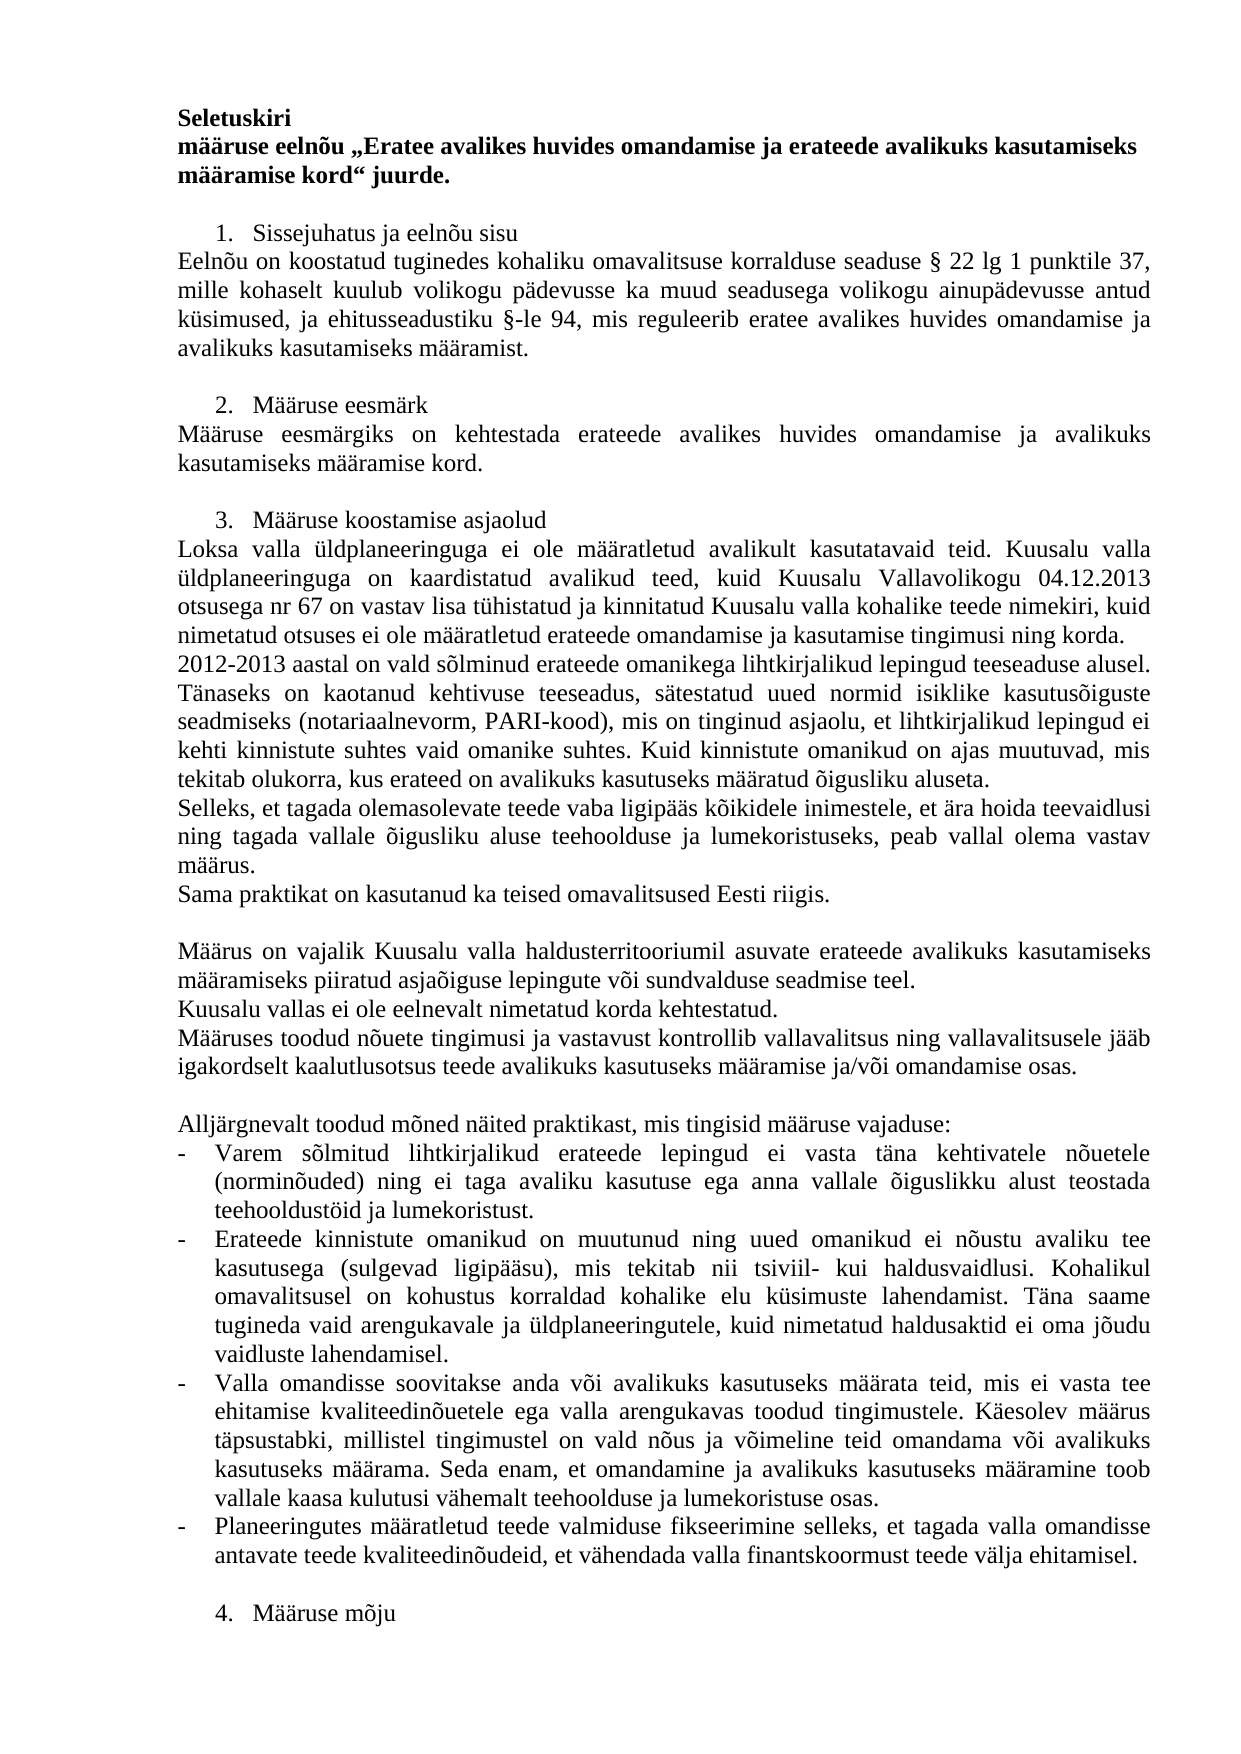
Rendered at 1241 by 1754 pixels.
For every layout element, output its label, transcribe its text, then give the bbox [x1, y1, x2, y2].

text Alljärgnevalt toodud mõned näited praktikast, mis tingisid määruse vajaduse: [177, 1109, 1152, 1138]
text 2012-2013 aastal on vald sõlminud erateede omanikega lihtkirjalikud lepingud teeseaduse alusel. Tänaseks on kaotanud kehtivuse teeseadus, sätestatud uued normid isiklike kasutusõiguste seadmiseks (notariaalnevorm, PARI-kood), mis on tinginud asjaolu, et lihtkirjalikud lepingud ei kehti kinnistute suhtes vaid omanike suhtes. Kuid kinnistute omanikud on ajas muutuvad, mis tekitab olukorra, kus erateed on avalikuks kasutuseks määratud õigusliku aluseta. [177, 649, 1152, 793]
text Määruses toodud nõuete tingimusi ja vastavust kontrollib vallavalitsus ning vallavalitsusele jääb igakordselt kaalutlusotsus teede avalikuks kasutuseks määramise ja/või omandamise osas. [177, 1023, 1152, 1080]
list Varem sõlmitud lihtkirjalikud erateede lepingud ei vasta täna kehtivatele nõuetele (norminõuded) ning ei taga avaliku kasutuse ega anna vallale õiguslikku alust teostada teehooldustöid ja lumekoristust. [177, 1138, 1152, 1224]
text määruse eelnõu „Eratee avalikes huvides omandamise ja erateede avalikuks kasutamiseks määramise kord“ juurde. [177, 131, 1152, 189]
text Sama praktikat on kasutanud ka teised omavalitsused Eesti riigis. [177, 879, 1152, 908]
list Sissejuhatus ja eelnõu sisu [215, 218, 1152, 246]
list Planeeringutes määratletud teede valmiduse fikseerimine selleks, et tagada valla omandisse antavate teede kvaliteedinõudeid, et vähendada valla finantskoormust teede välja ehitamisel. [177, 1511, 1152, 1569]
list Valla omandisse soovitakse anda või avalikuks kasutuseks määrata teid, mis ei vasta tee ehitamise kvaliteedinõuetele ega valla arengukavas toodud tingimustele. Käesolev määrus täpsustabki, millistel tingimustel on vald nõus ja võimeline teid omandama või avalikuks kasutuseks määrama. Seda enam, et omandamine ja avalikuks kasutuseks määramine toob vallale kaasa kulutusi vähemalt teehoolduse ja lumekoristuse osas. [177, 1368, 1152, 1511]
text Määrus on vajalik Kuusalu valla haldusterritooriumil asuvate erateede avalikuks kasutamiseks määramiseks piiratud asjaõiguse lepingute või sundvalduse seadmise teel. [177, 936, 1152, 994]
list Määruse koostamise asjaolud [215, 505, 1152, 534]
text Kuusalu vallas ei ole eelnevalt nimetatud korda kehtestatud. [177, 994, 1152, 1023]
text Selleks, et tagada olemasolevate teede vaba ligipääs kõikidele inimestele, et ära hoida teevaidlusi ning tagada vallale õigusliku aluse teehoolduse ja lumekoristuseks, peab vallal olema vastav määrus. [177, 793, 1152, 879]
list Määruse mõju [215, 1598, 1152, 1626]
list Määruse eesmärk [215, 390, 1152, 419]
text Määruse eesmärgiks on kehtestada erateede avalikes huvides omandamise ja avalikuks kasutamiseks määramise kord. [177, 419, 1152, 476]
text Seletuskiri [177, 103, 1152, 131]
list Erateede kinnistute omanikud on muutunud ning uued omanikud ei nõustu avaliku tee kasutusega (sulgevad ligipääsu), mis tekitab nii tsiviil- kui haldusvaidlusi. Kohalikul omavalitsusel on kohustus korraldad kohalike elu küsimuste lahendamist. Täna saame tugineda vaid arengukavale ja üldplaneeringutele, kuid nimetatud haldusaktid ei oma jõudu vaidluste lahendamisel. [177, 1224, 1152, 1368]
text Loksa valla üldplaneeringuga ei ole määratletud avalikult kasutatavaid teid. Kuusalu valla üldplaneeringuga on kaardistatud avalikud teed, kuid Kuusalu Vallavolikogu 04.12.2013 otsusega nr 67 on vastav lisa tühistatud ja kinnitatud Kuusalu valla kohalike teede nimekiri, kuid nimetatud otsuses ei ole määratletud erateede omandamise ja kasutamise tingimusi ning korda. [177, 534, 1152, 649]
text Eelnõu on koostatud tuginedes kohaliku omavalitsuse korralduse seaduse § 22 lg 1 punktile 37, mille kohaselt kuulub volikogu pädevusse ka muud seadusega volikogu ainupädevusse antud küsimused, ja ehitusseadustiku §-le 94, mis reguleerib eratee avalikes huvides omandamise ja avalikuks kasutamiseks määramist. [177, 246, 1152, 361]
